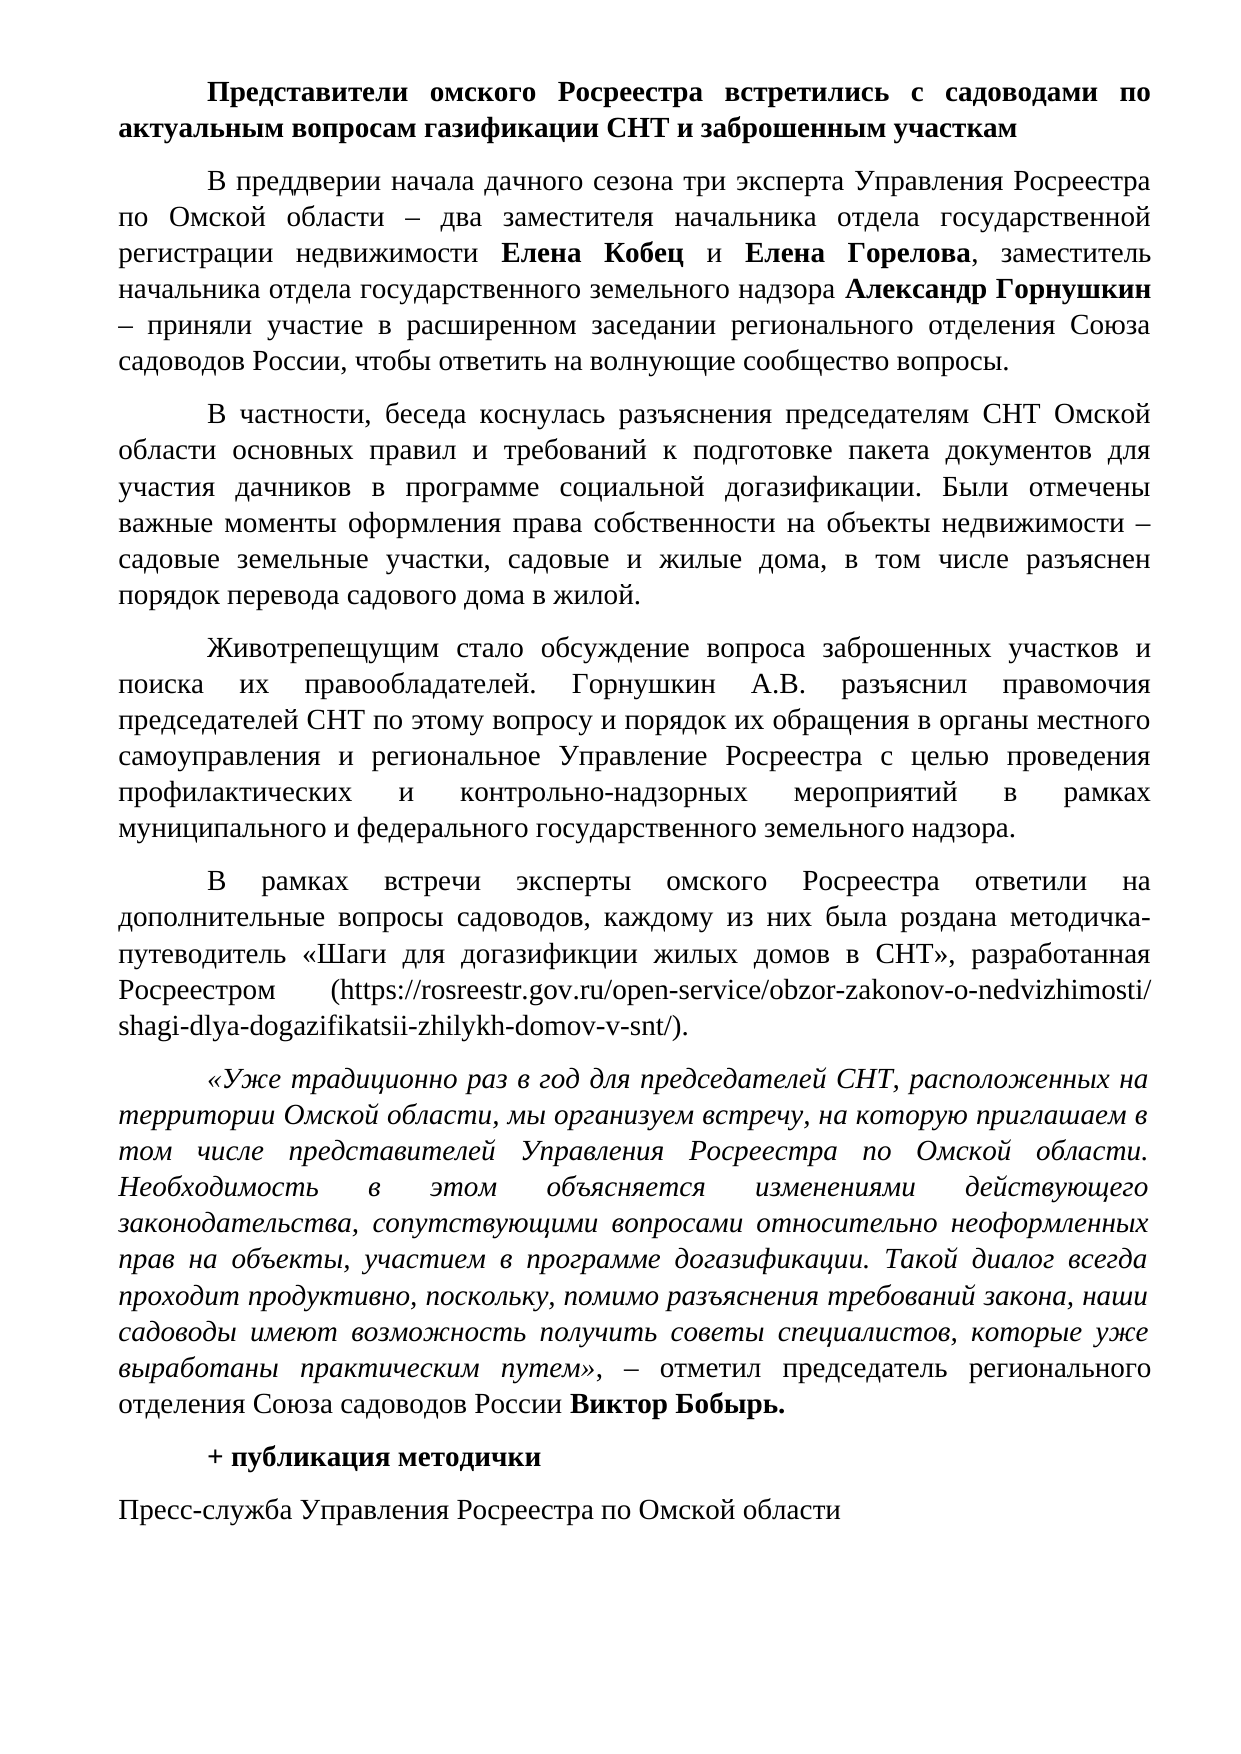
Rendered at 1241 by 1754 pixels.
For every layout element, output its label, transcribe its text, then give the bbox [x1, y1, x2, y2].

text В преддверии начала дачного сезона три эксперта Управления Росреестра по Омской области – два заместителя начальника отдела государственной регистрации недвижимости Елена Кобец и Елена Горелова, заместитель начальника отдела государственного земельного надзора Александр Горнушкин – приняли участие в расширенном заседании регионального отделения Союза садоводов России, чтобы ответить на волнующие сообщество вопросы. [118, 163, 1152, 377]
text Представители омского Росреестра встретились с садоводами по актуальным вопросам газификации СНТ и заброшенным участкам [118, 74, 1152, 143]
text «Уже традиционно раз в год для председателей СНТ, расположенных на территории Омской области, мы организуем встречу, на которую приглашаем в том числе представителей Управления Росреестра по Омской области. Необходимость в этом объясняется изменениями действующего законодательства, сопутствующими вопросами относительно неоформленных прав на объекты, участием в программе догазификации. Такой диалог всегда проходит продуктивно, поскольку, помимо разъяснения требований закона, наши садоводы имеют возможность получить советы специалистов, которые уже выработаны практическим путем», – отметил председатель регионального отделения Союза садоводов России Виктор Бобырь. [118, 1061, 1152, 1420]
text В частности, беседа коснулась разъяснения председателям СНТ Омской области основных правил и требований к подготовке пакета документов для участия дачников в программе социальной догазификации. Были отмечены важные моменты оформления права собственности на объекты недвижимости – садовые земельные участки, садовые и жилые дома, в том числе разъяснен порядок перевода садового дома в жилой. [118, 396, 1152, 611]
text + публикация методички [118, 1439, 1152, 1472]
text Пресс-служба Управления Росреестра по Омской области [118, 1492, 1152, 1525]
text В рамках встречи эксперты омского Росреестра ответили на дополнительные вопросы садоводов, каждому из них была роздана методичка-путеводитель «Шаги для догазификции жилых домов в СНТ», разработанная Росреестром (https://rosreestr.gov.ru/open-service/obzor-zakonov-o-nedvizhimosti/shagi-dlya-dogazifikatsii-zhilykh-domov-v-snt/). [118, 863, 1152, 1042]
text Животрепещущим стало обсуждение вопроса заброшенных участков и поиска их правообладателей. Горнушкин А.В. разъяснил правомочия председателей СНТ по этому вопросу и порядок их обращения в органы местного самоуправления и региональное Управление Росреестра с целью проведения профилактических и контрольно-надзорных мероприятий в рамках муниципального и федерального государственного земельного надзора. [118, 630, 1152, 844]
